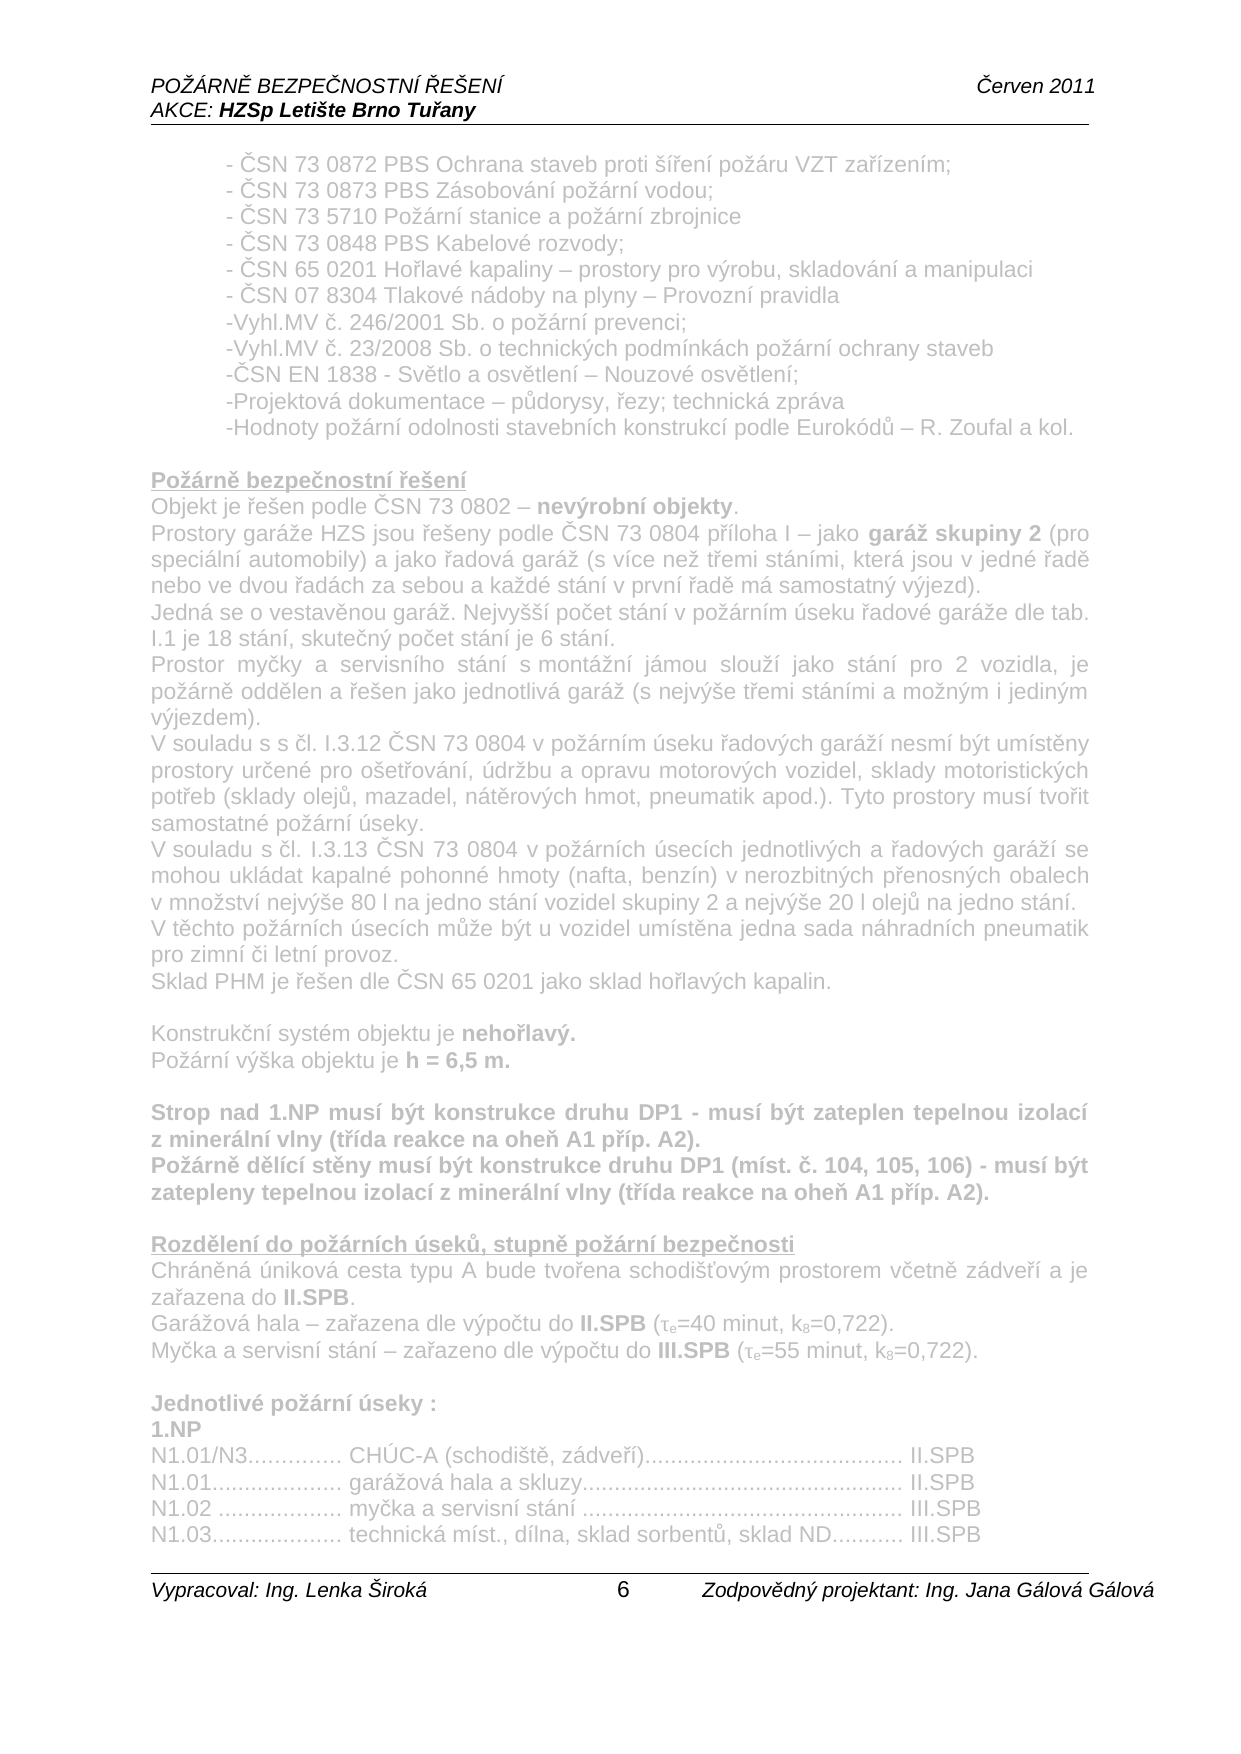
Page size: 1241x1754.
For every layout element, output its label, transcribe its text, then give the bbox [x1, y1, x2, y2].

text Strop nad 1.NP musí být konstrukce druhu DP1 - musí být zateplen tepelnou izolací z minerální vlny (třída reakce na oheň A1 příp. A2). [151, 1099, 1089, 1152]
text -Projektová dokumentace – půdorysy, řezy; technická zpráva [151, 388, 1089, 414]
text Jednotlivé požární úseky : [151, 1389, 1089, 1416]
text - ČSN 73 5710 Požární stanice a požární zbrojnice [151, 203, 1089, 230]
text -ČSN EN 1838 - Světlo a osvětlení – Nouzové osvětlení; [151, 361, 1089, 388]
text 1.NP [151, 1416, 1089, 1442]
text Myčka a servisní stání – zařazeno dle výpočtu do III.SPB (τe=55 minut, k8=0,722). [151, 1337, 1089, 1363]
text Garážová hala – zařazena dle výpočtu do II.SPB (τe=40 minut, k8=0,722). [151, 1310, 1089, 1337]
text -Vyhl.MV č. 23/2008 Sb. o technických podmínkách požární ochrany staveb [151, 335, 1089, 361]
text -Hodnoty požární odolnosti stavebních konstrukcí podle Eurokódů – R. Zoufal a kol. [151, 414, 1089, 441]
text V souladu s čl. I.3.13 ČSN 73 0804 v požárních úsecích jednotlivých a řadových garáží se mohou ukládat kapalné pohonné hmoty (nafta, benzín) v nerozbitných přenosných obalech v množství nejvýše na jedno stání vozidel skupiny nejvýše olejů na jedno stání. [151, 836, 1089, 915]
text - ČSN 07 8304 Tlakové nádoby na plyny – Provozní pravidla [151, 282, 1089, 309]
subtitle Požárně bezpečnostní řešení [151, 467, 1089, 493]
text V těchto požárních úsecích může být u vozidel umístěna jedna sada náhradních pneumatik pro zimní či letní provoz. [151, 915, 1089, 968]
subtitle Rozdělení do požárních úseků, stupně požární bezpečnosti [151, 1231, 1089, 1257]
text Prostory garáže HZS jsou řešeny podle ČSN 73 0804 příloha I – jako garáž skupiny 2 (pro speciální automobily) a jako řadová garáž (s více než třemi stáními, která jsou v jedné řadě nebo ve dvou řadách za sebou a každé stání v první řadě má samostatný výjezd). [151, 519, 1089, 599]
text N1.01/N3 CHÚC-A (schodiště, zádveří) II.SPB [151, 1442, 1089, 1468]
text N1.02 myčka a servisní stání III.SPB [151, 1495, 1089, 1521]
text - ČSN 73 0872 PBS Ochrana staveb proti šíření požáru VZT zařízením; [226, 151, 1089, 177]
text Jedná se o vestavěnou garáž. Nejvyšší počet stání v požárním úseku řadové garáže dle tab. I.1 je 18 stání, skutečný počet stání je 6 stání. [151, 599, 1089, 651]
text Požárně dělící stěny musí být konstrukce druhu DP1 (míst. č. 104, 105, 106) - musí být zatepleny tepelnou izolací z minerální vlny (třída reakce na oheň A1 příp. A2). [151, 1152, 1089, 1205]
text Objekt je řešen podle ČSN 73 0802 – nevýrobní objekty. [151, 493, 1089, 519]
text - ČSN 65 0201 Hořlavé kapaliny – prostory pro výrobu, skladování a manipulaci [151, 256, 1089, 282]
text N1.03 technická míst., dílna, sklad sorbentů, sklad ND III.SPB [151, 1521, 1089, 1548]
text - ČSN 73 0873 PBS Zásobování požární vodou; [151, 177, 1089, 203]
text - ČSN 73 0848 PBS Kabelové rozvody; [151, 230, 1089, 256]
text -Vyhl.MV č. 246/2001 Sb. o požární prevenci; [151, 309, 1089, 335]
text V souladu s s čl. I.3.12 ČSN 73 0804 v požárním úseku řadových garáží nesmí být umístěny prostory určené pro ošetřování, údržbu a opravu motorových vozidel, sklady motoristických potřeb (sklady olejů, mazadel, nátěrových hmot, pneumatik apod.). Tyto prostory musí tvořit samostatné požární úseky. [151, 730, 1089, 836]
text Sklad PHM je řešen dle ČSN 65 0201 jako sklad hořlavých kapalin. [151, 968, 1089, 994]
text Chráněná úniková cesta typu A bude tvořena schodišťovým prostorem včetně zádveří a je zařazena do II.SPB. [151, 1257, 1089, 1310]
text Požární výška objektu je h = . [151, 1047, 1089, 1073]
text N1.01 garážová hala a skluzy II.SPB [151, 1468, 1089, 1495]
text Prostor myčky a servisního stání s montážní jámou slouží jako stání pro 2 vozidla, je požárně oddělen a řešen jako jednotlivá garáž (s nejvýše třemi stáními a možným i jediným výjezdem). [151, 651, 1089, 730]
text Konstrukční systém objektu je nehořlavý. [151, 1020, 1089, 1047]
